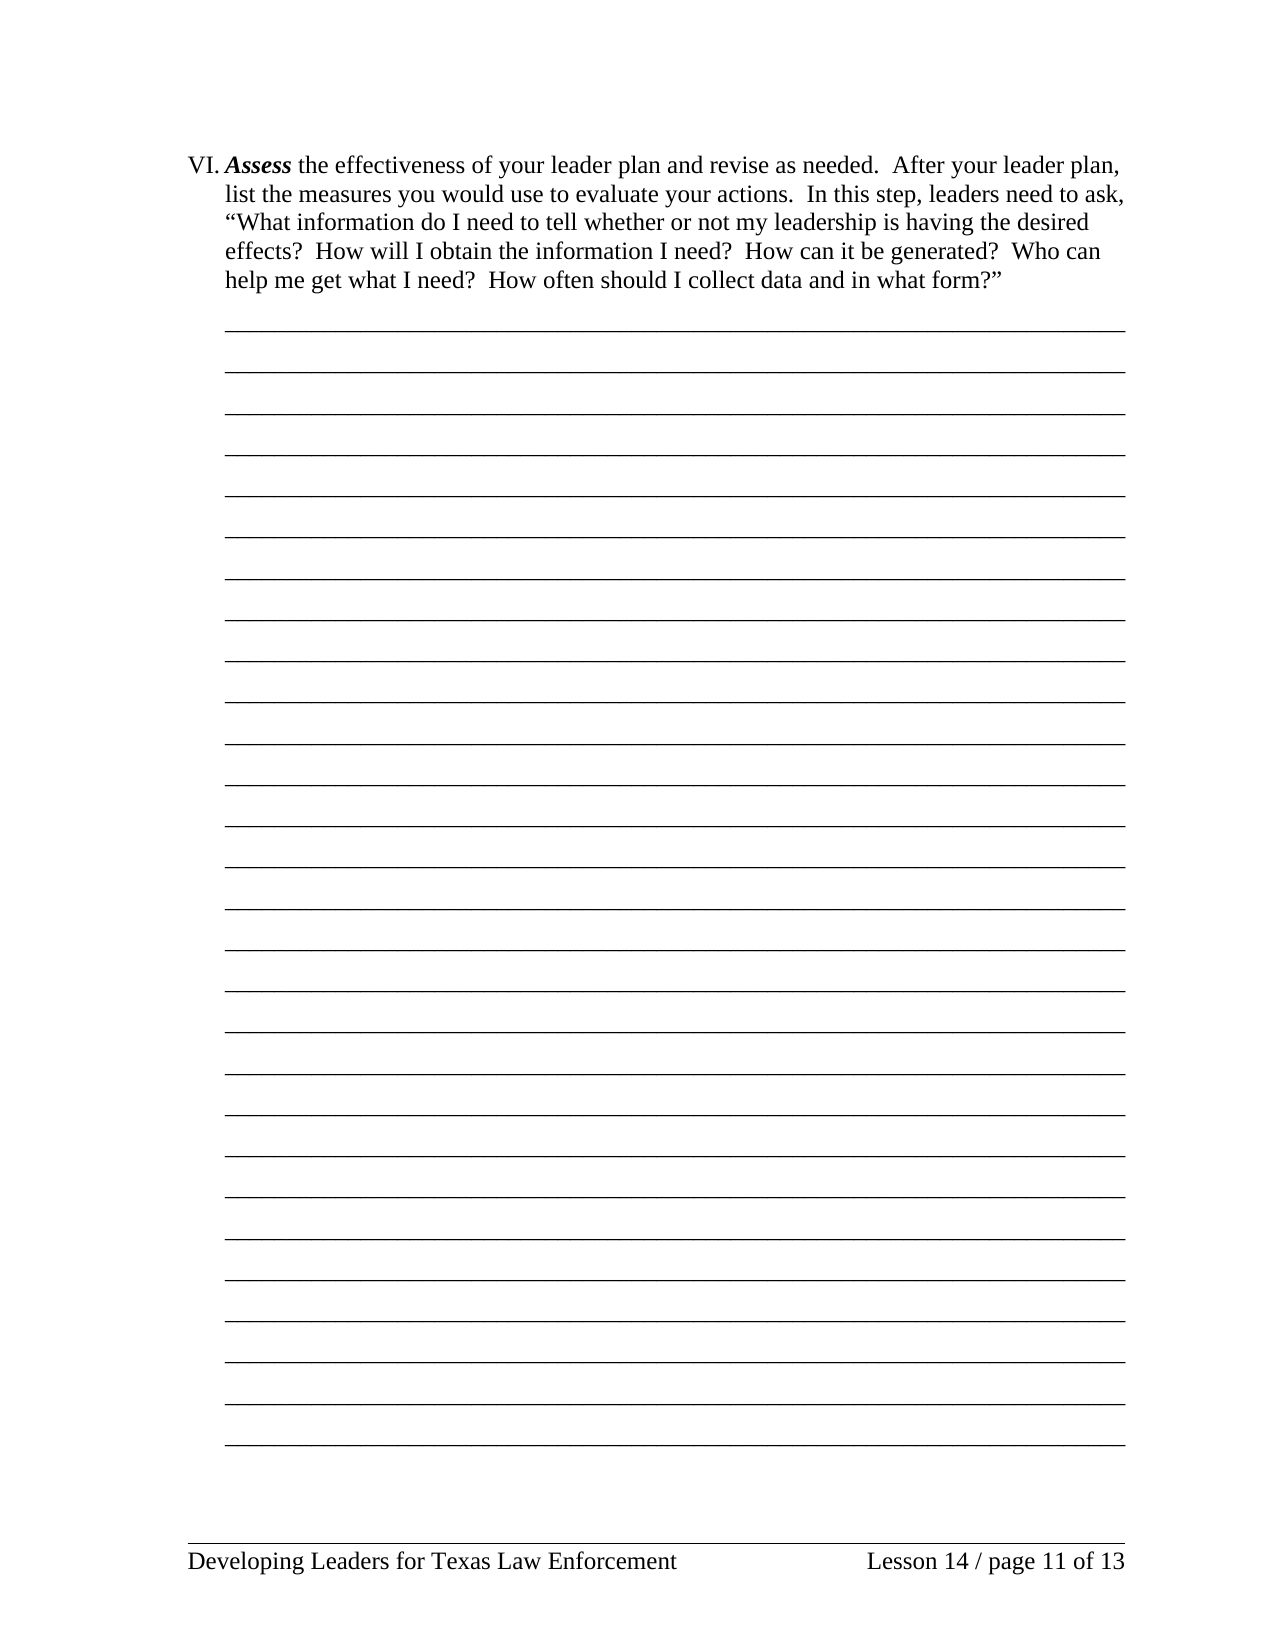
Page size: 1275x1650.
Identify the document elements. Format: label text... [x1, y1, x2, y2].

text VI. Assess the effectiveness of your leader plan and revise as needed. After your leader plan, list the measures you would use to evaluate your actions. In this step, leaders need to ask, “What information do I need to tell whether or not my leadership is having the desired effects? How will I obtain the information I need? How can it be generated? Who can help me get what I need? How often should I collect data and in what form?” [187, 150, 1125, 294]
